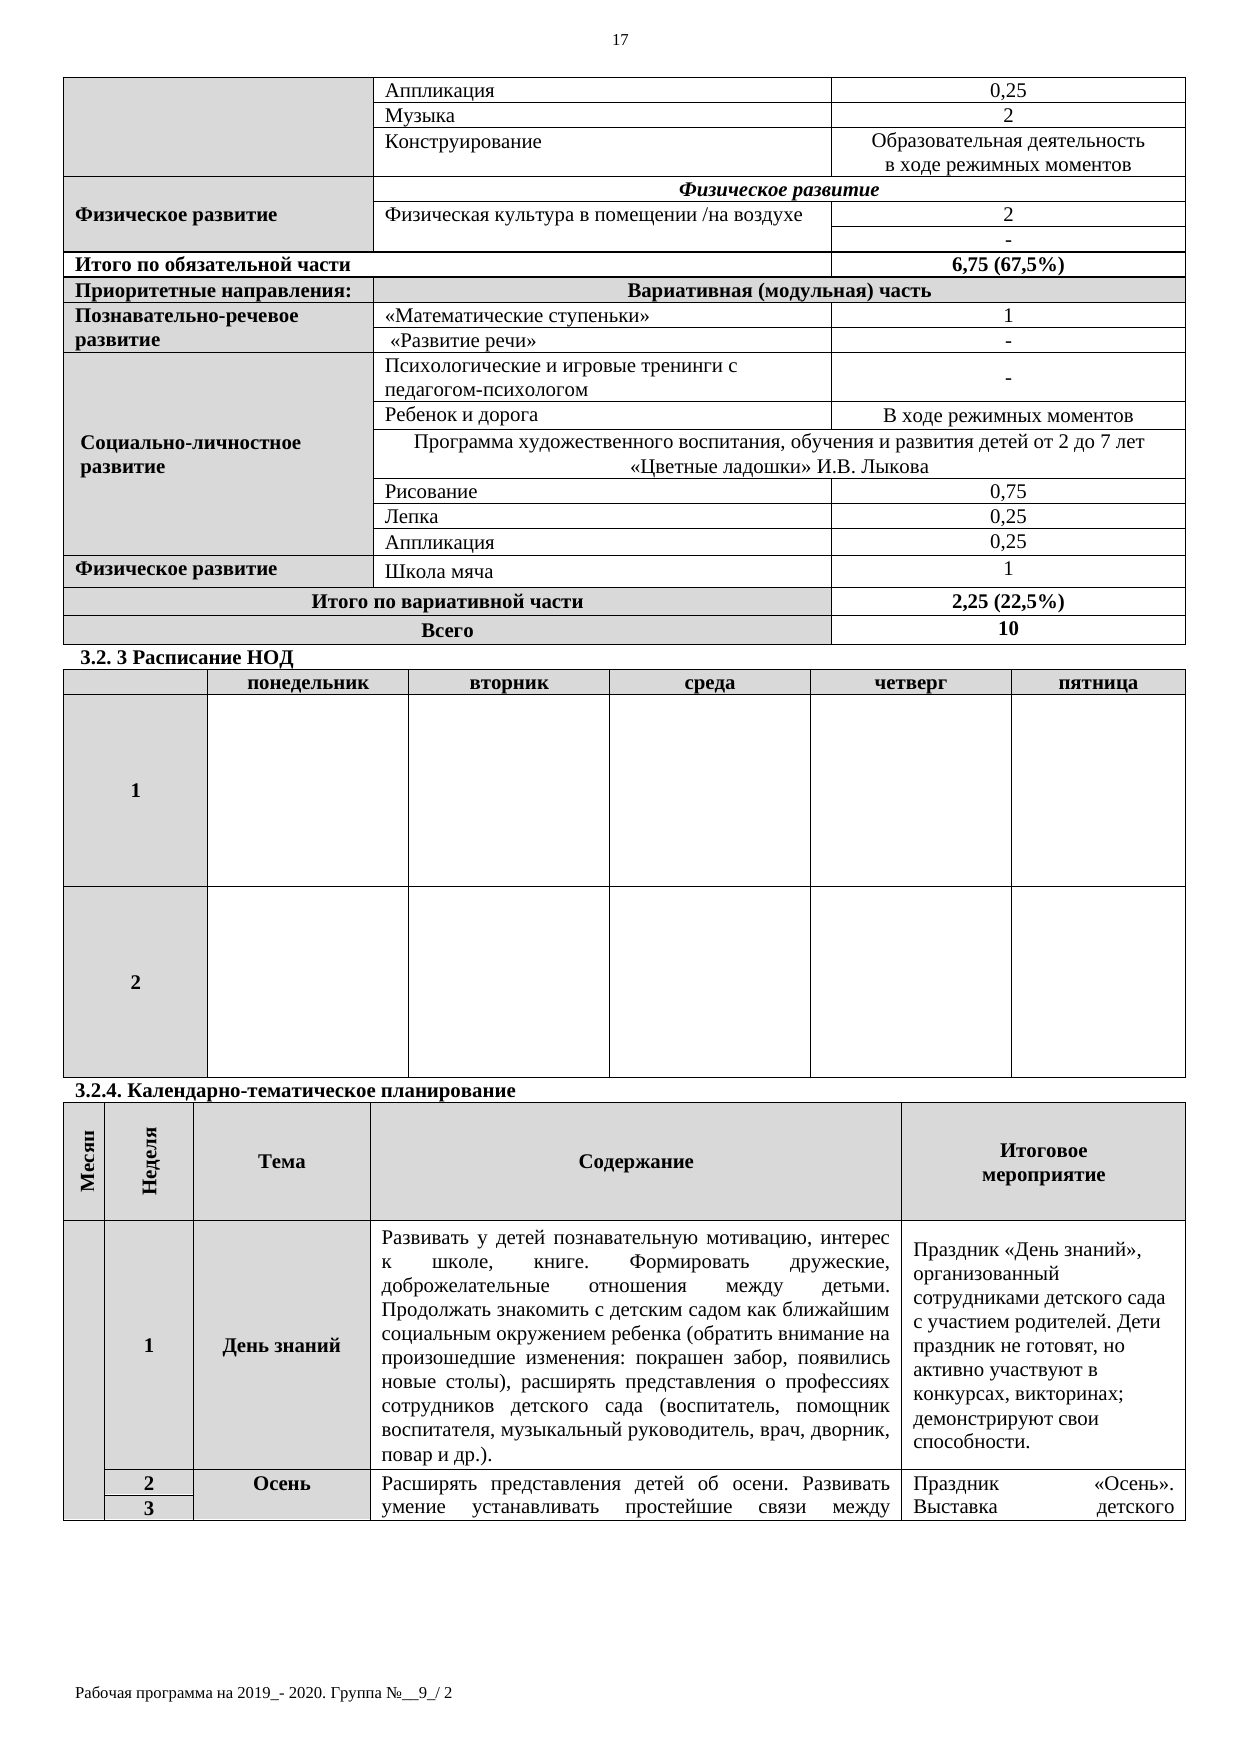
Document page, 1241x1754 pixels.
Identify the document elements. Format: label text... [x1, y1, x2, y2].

table_cell 2 [832, 202, 1185, 226]
table_cell [1012, 695, 1185, 886]
table_header среда [610, 670, 810, 694]
table_header Неделя [105, 1103, 193, 1220]
table_header Тема [194, 1103, 370, 1220]
table_cell [811, 695, 1011, 886]
table_cell - [832, 328, 1185, 352]
table_cell Физическое развитие [374, 177, 1185, 201]
table_cell - [832, 353, 1185, 401]
table_cell Физическое развитие [64, 177, 373, 251]
table_cell 0,25 [832, 529, 1185, 555]
table_header Содержание [371, 1103, 901, 1220]
table_cell Осень [194, 1470, 370, 1519]
table_cell 2 [832, 103, 1185, 127]
table_cell - [832, 227, 1185, 251]
table_header Месяц [64, 1103, 104, 1220]
table_cell 1 [64, 695, 207, 886]
table_cell Конструирование [374, 128, 831, 176]
table_cell [208, 887, 408, 1077]
table_cell Итого по вариативной части [64, 588, 831, 615]
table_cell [832, 128, 1185, 176]
table_cell Программа художественного воспитания, обучения и развития детей от 2 до 7 лет «Цветные ладошки» И.В. Лыкова [374, 430, 1185, 478]
table_cell 3 [105, 1496, 193, 1519]
table_cell 2 [64, 887, 207, 1077]
table_cell «Математические ступеньки» [374, 303, 831, 327]
text 3.2. 3 Расписание НОД [75, 645, 1165, 669]
table_header пятница [1012, 670, 1185, 694]
table_cell [409, 887, 609, 1077]
table_cell 0,75 [832, 479, 1185, 503]
table_cell Физическая культура в помещении /на воздухе [374, 202, 831, 251]
table_cell 0,25 [832, 504, 1185, 528]
table_header вторник [409, 670, 609, 694]
table_cell Приоритетные направления: [64, 278, 373, 302]
table_cell День знаний [194, 1221, 370, 1469]
table_cell Рисование [374, 479, 831, 503]
table_cell 1 [832, 556, 1185, 587]
table_cell 10 [832, 616, 1185, 644]
table_cell В ходе режимных моментов [832, 402, 1185, 428]
table_cell сентябрь [64, 1221, 104, 1519]
table_header четверг [811, 670, 1011, 694]
table_header понедельник [208, 670, 408, 694]
table_cell [610, 695, 810, 886]
table_cell [409, 695, 609, 886]
table_cell Всего [64, 616, 831, 644]
table_cell Аппликация [374, 78, 831, 102]
table_cell [208, 695, 408, 886]
table_cell Праздник «День знаний», организованный сотрудниками детского сада с участием родителей. Дети праздник не готовят, но активно участвуют в конкурсах, викторинах; демонстрируют свои способности. [902, 1221, 1185, 1469]
table_cell [610, 887, 810, 1077]
table_cell Познавательно-речевое развитие [64, 303, 373, 352]
table_cell Развивать у детей познавательную мотивацию, интерес к школе, книге. Формировать дружеские, доброжелательные отношения между детьми. Продолжать знакомить с детским садом как ближайшим социальным окружением ребенка (обратить внимание на произошедшие изменения: покрашен забор, появились новые столы), расширять представления о профессиях сотрудников детского сада (воспитатель, помощник воспитателя, музыкальный руководитель, врач, дворник, повар и др.). [371, 1221, 901, 1469]
table_cell 1 [832, 303, 1185, 327]
table_cell 1 [105, 1221, 193, 1469]
table_cell Итого по обязательной части [64, 253, 831, 276]
table_header [64, 670, 207, 694]
table_cell Ребенок и дорога [374, 402, 831, 428]
table_cell Аппликация [374, 529, 831, 555]
table_cell [811, 887, 1011, 1077]
table_cell Праздник «Осень». Выставка детского творчества. [902, 1470, 1185, 1519]
table_cell «Развитие речи» [374, 328, 831, 352]
table_cell Социально-личностное развитие [64, 353, 373, 555]
table_header Итоговое мероприятие [902, 1103, 1185, 1220]
table_cell Музыка [374, 103, 831, 127]
text 3.2.4. Календарно-тематическое планирование [75, 1078, 1165, 1102]
table_cell 2 [105, 1470, 193, 1494]
table_cell 2,25 (22,5%) [832, 588, 1185, 615]
table_cell 6,75 (67,5%) [832, 253, 1185, 276]
table_cell [1012, 887, 1185, 1077]
table_cell Школа мяча [374, 556, 831, 587]
table_cell Физическое развитие [64, 556, 373, 587]
table_cell Психологические и игровые тренинги с педагогом-психологом [374, 353, 831, 401]
table_cell Лепка [374, 504, 831, 528]
table_cell Вариативная (модульная) часть [374, 278, 1185, 302]
table_cell 0,25 [832, 78, 1185, 102]
